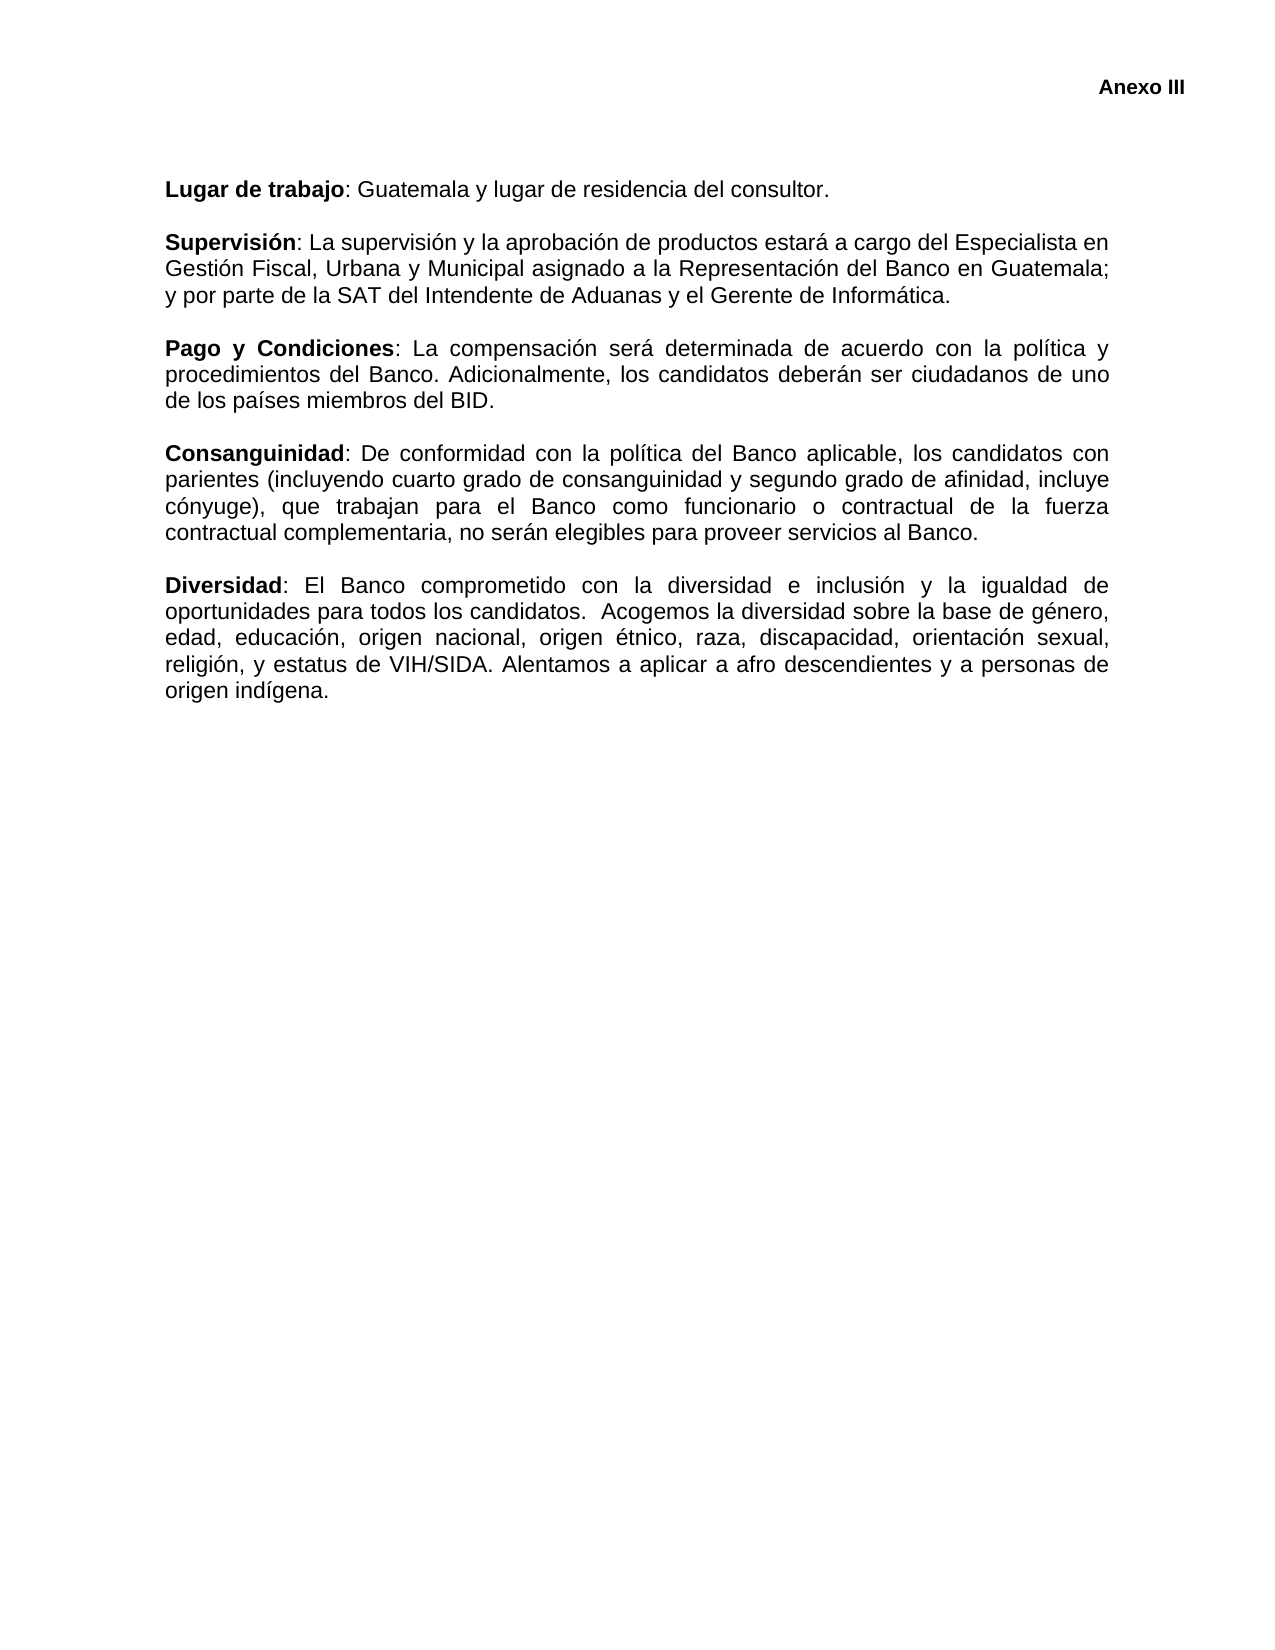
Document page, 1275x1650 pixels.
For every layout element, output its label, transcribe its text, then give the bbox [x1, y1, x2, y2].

text Lugar de trabajo: Guatemala y lugar de residencia del consultor. [165, 176, 1110, 203]
text Diversidad: El Banco comprometido con la diversidad e inclusión y la igualdad de oportunidades para todos los candidatos. Acogemos la diversidad sobre la base de género, edad, educación, origen nacional, origen étnico, raza, discapacidad, orientación sexual, religión, y estatus de VIH/SIDA. Alentamos a aplicar a afro descendientes y a personas de origen indígena. [165, 572, 1110, 703]
text Pago y Condiciones: La compensación será determinada de acuerdo con la política y procedimientos del Banco. Adicionalmente, los candidatos deberán ser ciudadanos de uno de los países miembros del BID. [165, 334, 1110, 413]
text Supervisión: La supervisión y la aprobación de productos estará a cargo del Especialista en Gestión Fiscal, Urbana y Municipal asignado a la Representación del Banco en Guatemala; y por parte de la SAT del Intendente de Aduanas y el Gerente de Informática. [165, 229, 1110, 308]
text Consanguinidad: De conformidad con la política del Banco aplicable, los candidatos con parientes (incluyendo cuarto grado de consanguinidad y segundo grado de afinidad, incluye cónyuge), que trabajan para el Banco como funcionario o contractual de la fuerza contractual complementaria, no serán elegibles para proveer servicios al Banco. [165, 440, 1110, 545]
